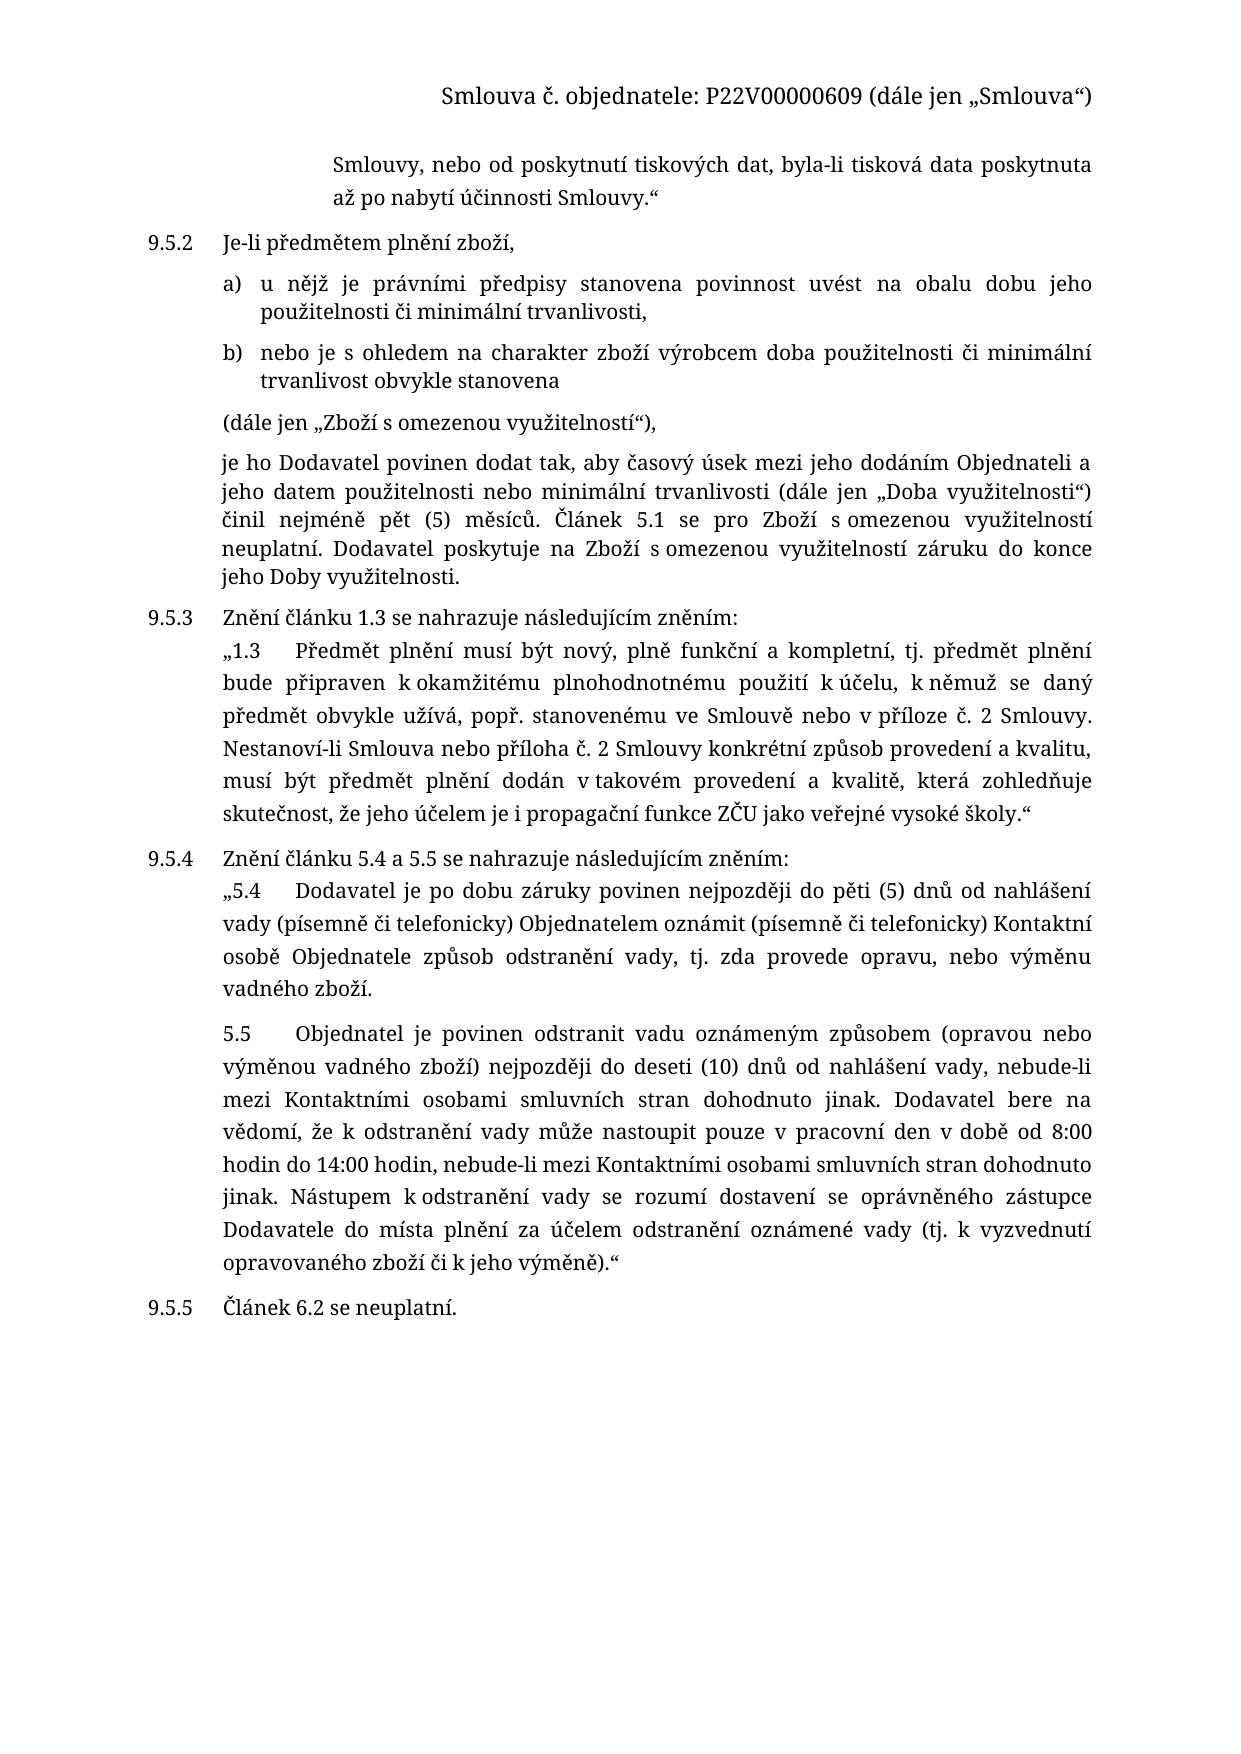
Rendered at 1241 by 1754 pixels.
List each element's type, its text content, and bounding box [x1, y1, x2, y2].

list „1.3 Předmět plnění musí být nový, plně funkční a kompletní, tj. předmět plnění bude připraven k okamžitému plnohodnotnému použití k účelu, k němuž se daný předmět obvykle užívá, popř. stanovenému ve Smlouvě nebo v příloze č. 2 Smlouvy. Nestanoví-li Smlouva nebo příloha č. 2 Smlouvy konkrétní způsob provedení a kvalitu, musí být předmět plnění dodán v takovém provedení a kvalitě, která zohledňuje skutečnost, že jeho účelem je i propagační funkce ZČU jako veřejné vysoké školy.“ [223, 636, 1093, 827]
list Je-li předmětem plnění zboží, [148, 228, 1093, 256]
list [295, 150, 1093, 211]
list Článek 6.2 se neuplatní. [148, 1293, 1093, 1321]
list Znění článku 5.4 a 5.5 se nahrazuje následujícím zněním: [148, 844, 1093, 872]
list nebo je s ohledem na charakter zboží výrobcem doba použitelnosti či minimální trvanlivost obvykle stanovena [223, 338, 1093, 395]
list u nějž je právními předpisy stanovena povinnost uvést na obalu dobu jeho použitelnosti či minimální trvanlivosti, [223, 269, 1093, 326]
list Znění článku 1.3 se nahrazuje následujícím zněním: [148, 603, 1093, 632]
text (dále jen „Zboží s omezenou využitelností“), [223, 408, 1093, 436]
text je ho Dodavatel povinen dodat tak, aby časový úsek mezi jeho dodáním Objednateli a jeho datem použitelnosti nebo minimální trvanlivosti (dále jen „Doba využitelnosti“) činil nejméně pět (5) měsíců. Článek 5.1 se pro Zboží s omezenou využitelností neuplatní. Dodavatel poskytuje na Zboží s omezenou využitelností záruku do konce jeho Doby využitelnosti. [221, 448, 1093, 591]
list „5.4 Dodavatel je po dobu záruky povinen nejpozději do pěti (5) dnů od nahlášení vady (písemně či telefonicky) Objednatelem oznámit (písemně či telefonicky) Kontaktní osobě Objednatele způsob odstranění vady, tj. zda provede opravu, nebo výměnu vadného zboží. [223, 877, 1093, 1003]
list 5.5 Objednatel je povinen odstranit vadu oznámeným způsobem (opravou nebo výměnou vadného zboží) nejpozději do deseti (10) dnů od nahlášení vady, nebude-li mezi Kontaktními osobami smluvních stran dohodnuto jinak. Dodavatel bere na vědomí, že k odstranění vady může nastoupit pouze v pracovní den v době od 8:00 hodin do 14:00 hodin, nebude-li mezi Kontaktními osobami smluvních stran dohodnuto jinak. Nástupem k odstranění vady se rozumí dostavení se oprávněného zástupce Dodavatele do místa plnění za účelem odstranění oznámené vady (tj. k vyzvednutí opravovaného zboží či k jeho výměně).“ [223, 1019, 1093, 1276]
